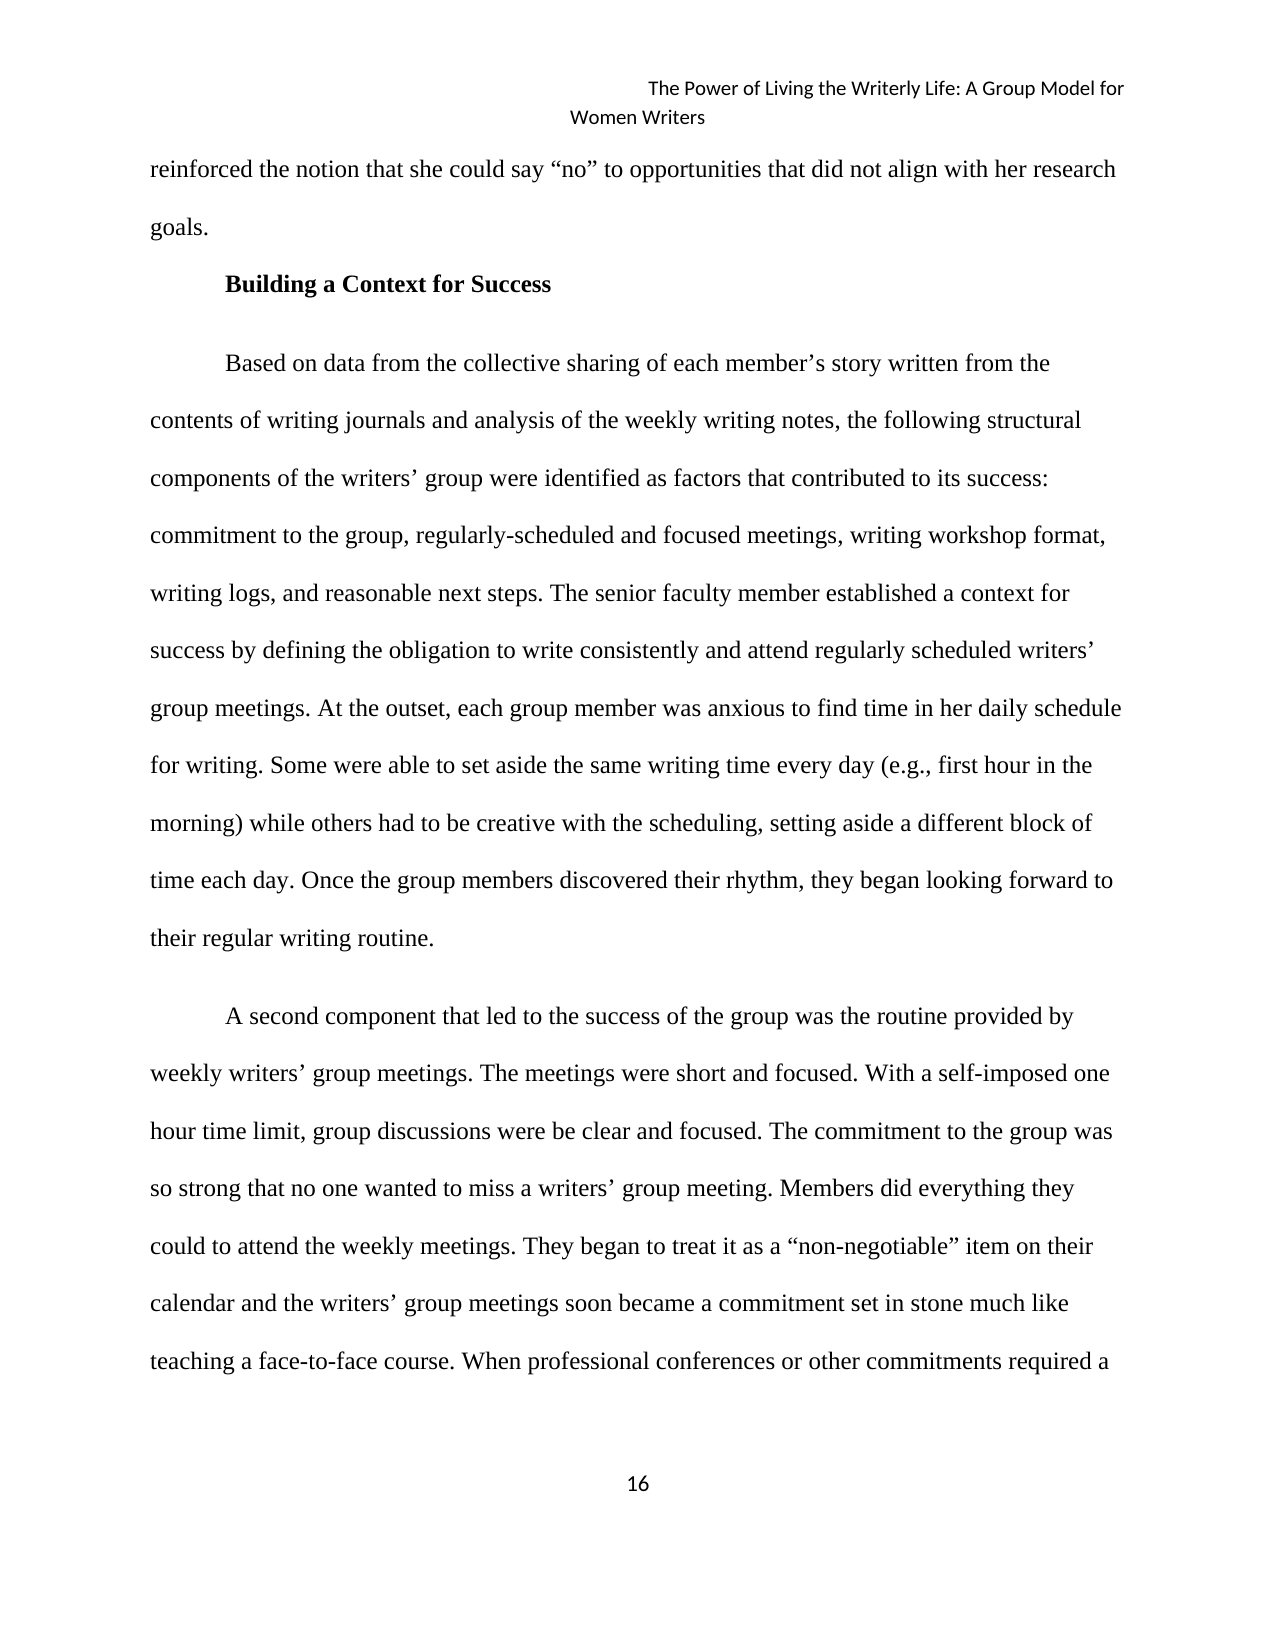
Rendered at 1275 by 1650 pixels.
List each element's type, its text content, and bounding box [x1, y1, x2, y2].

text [150, 154, 1125, 241]
text Building a Context for Success [150, 269, 1125, 298]
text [150, 1001, 1125, 1375]
text Based on data from the collective sharing of each member’s story written from the contents of writing journals and analysis of the weekly writing notes, the following structural components of the writers’ group were identified as factors that contributed to its success: commitment to the group, regularly-scheduled and focused meetings, writing workshop format, writing logs, and reasonable next steps. The senior faculty member established a context for success by defining the obligation to write consistently and attend regularly scheduled writers’ group meetings. At the outset, each group member was anxious to find time in her daily schedule for writing. Some were able to set aside the same writing time every day (e.g., first hour in the morning) while others had to be creative with the scheduling, setting aside a different block of time each day. Once the group members discovered their rhythm, they began looking forward to their regular writing routine. [150, 348, 1125, 951]
